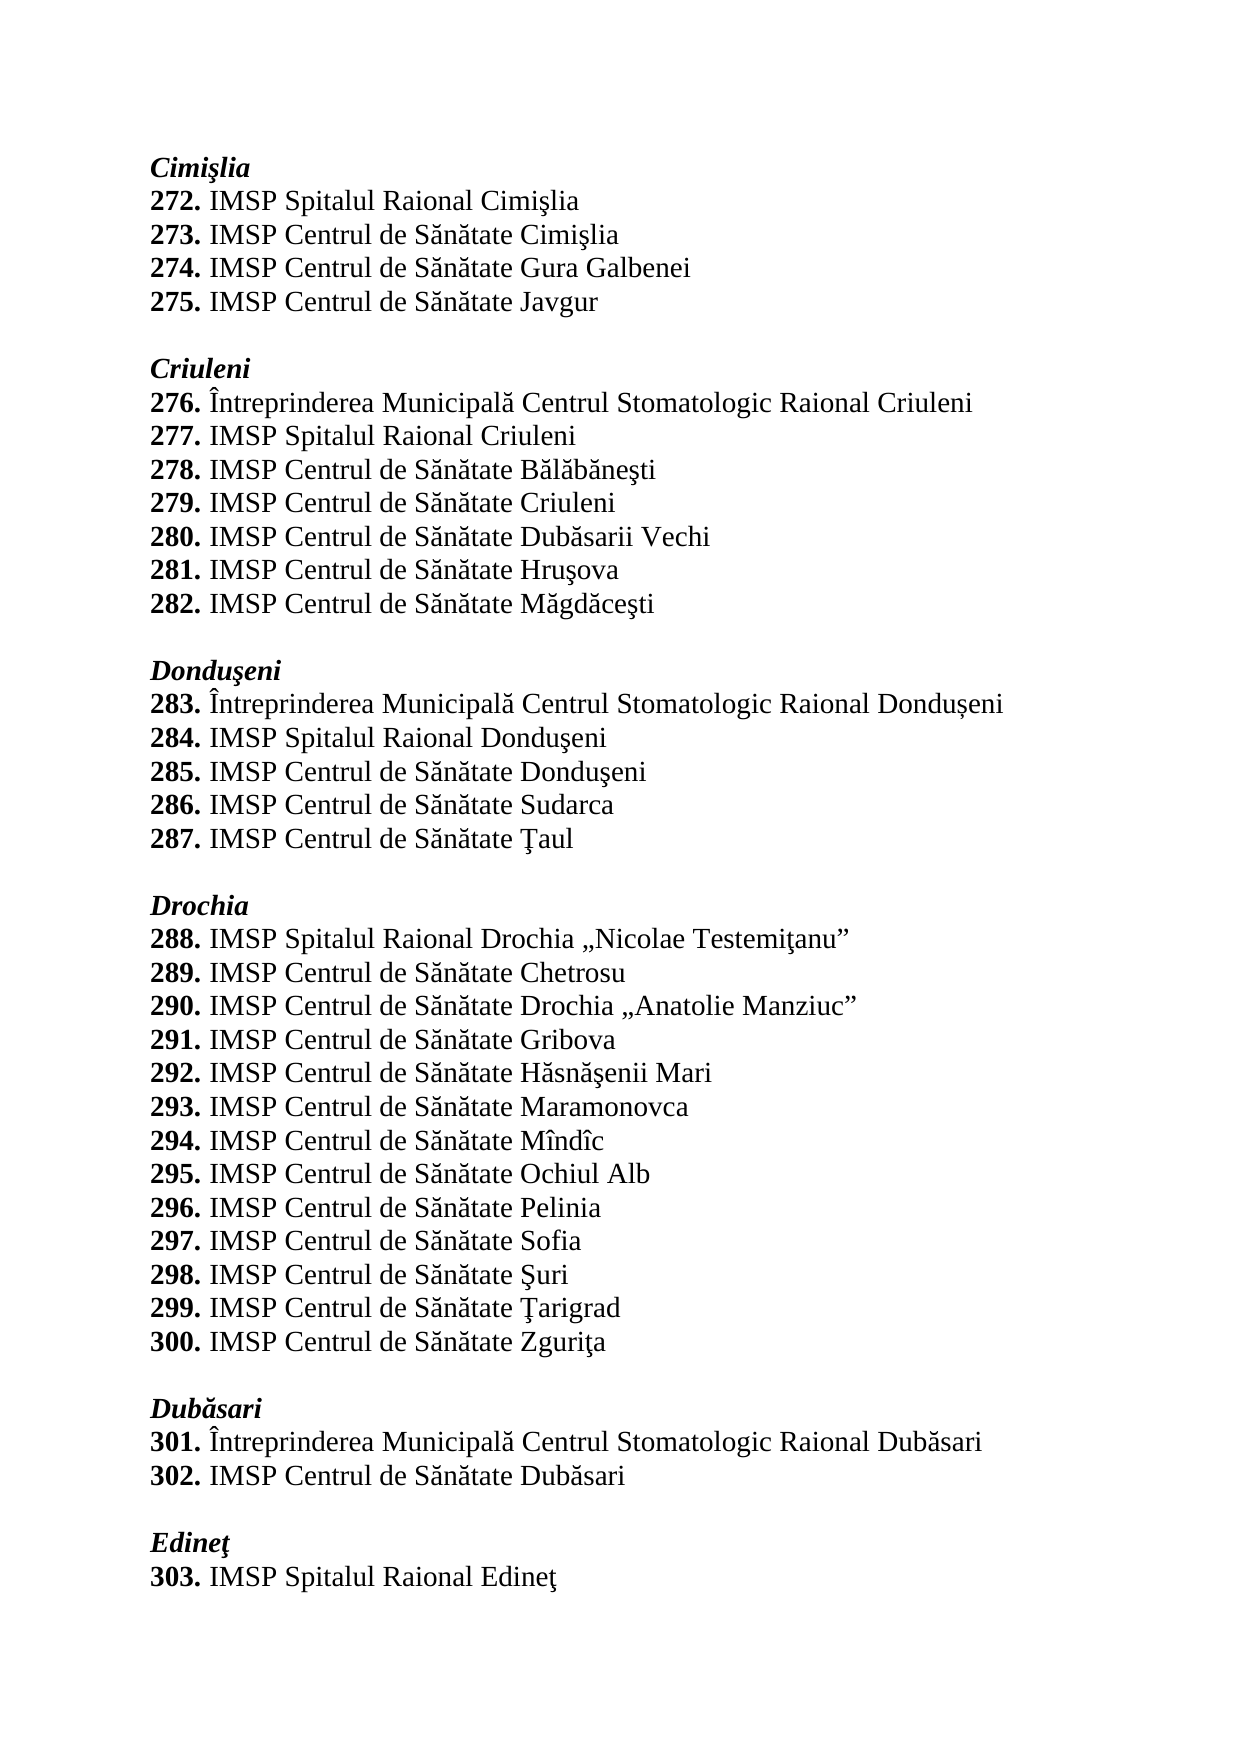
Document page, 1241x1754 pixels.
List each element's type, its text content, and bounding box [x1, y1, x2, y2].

list IMSP Centrul de Sănătate Ţarigrad [150, 1290, 1090, 1324]
list IMSP Centrul de Sănătate Ochiul Alb [150, 1156, 1090, 1190]
list IMSP Centrul de Sănătate Donduşeni [150, 754, 1090, 787]
list Edineţ [150, 1525, 1090, 1559]
list Drochia [150, 888, 1090, 921]
list IMSP Spitalul Raional Edineţ [150, 1559, 1090, 1592]
list IMSP Centrul de Sănătate Gribova [150, 1022, 1090, 1056]
list IMSP Centrul de Sănătate Javgur [150, 284, 1090, 318]
list Cimişlia [150, 150, 1090, 183]
list Întreprinderea Municipală Centrul Stomatologic Raional Criuleni [150, 385, 1090, 418]
list IMSP Centrul de Sănătate Hăsnăşenii Mari [150, 1056, 1090, 1089]
list IMSP Spitalul Raional Drochia „Nicolae Testemiţanu” [150, 921, 1090, 955]
list Criuleni [150, 351, 1090, 385]
list IMSP Centrul de Sănătate Ţaul [150, 821, 1090, 854]
list Dubăsari [150, 1391, 1090, 1424]
list IMSP Centrul de Sănătate Pelinia [150, 1190, 1090, 1223]
list IMSP Spitalul Raional Donduşeni [150, 720, 1090, 754]
list IMSP Centrul de Sănătate Mîndîc [150, 1123, 1090, 1156]
list IMSP Centrul de Sănătate Bălăbăneşti [150, 452, 1090, 485]
list IMSP Centrul de Sănătate Cimişlia [150, 217, 1090, 251]
list IMSP Centrul de Sănătate Sofia [150, 1223, 1090, 1257]
list IMSP Centrul de Sănătate Dubăsarii Vechi [150, 519, 1090, 552]
list IMSP Centrul de Sănătate Zguriţa [150, 1324, 1090, 1357]
list IMSP Centrul de Sănătate Măgdăceşti [150, 586, 1090, 619]
list IMSP Centrul de Sănătate Criuleni [150, 485, 1090, 519]
list IMSP Centrul de Sănătate Gura Galbenei [150, 251, 1090, 284]
list IMSP Centrul de Sănătate Chetrosu [150, 955, 1090, 988]
list Donduşeni [150, 653, 1090, 687]
list IMSP Centrul de Sănătate Drochia „Anatolie Manziuc” [150, 988, 1090, 1022]
list IMSP Centrul de Sănătate Hruşova [150, 552, 1090, 586]
list IMSP Centrul de Sănătate Sudarca [150, 787, 1090, 821]
list IMSP Spitalul Raional Criuleni [150, 418, 1090, 452]
list IMSP Centrul de Sănătate Dubăsari [150, 1458, 1090, 1492]
list Întreprinderea Municipală Centrul Stomatologic Raional Dubăsari [150, 1424, 1090, 1458]
list IMSP Centrul de Sănătate Maramonovca [150, 1089, 1090, 1123]
list IMSP Centrul de Sănătate Şuri [150, 1257, 1090, 1290]
list IMSP Spitalul Raional Cimişlia [150, 183, 1090, 217]
list Întreprinderea Municipală Centrul Stomatologic Raional Dondușeni [150, 687, 1090, 720]
